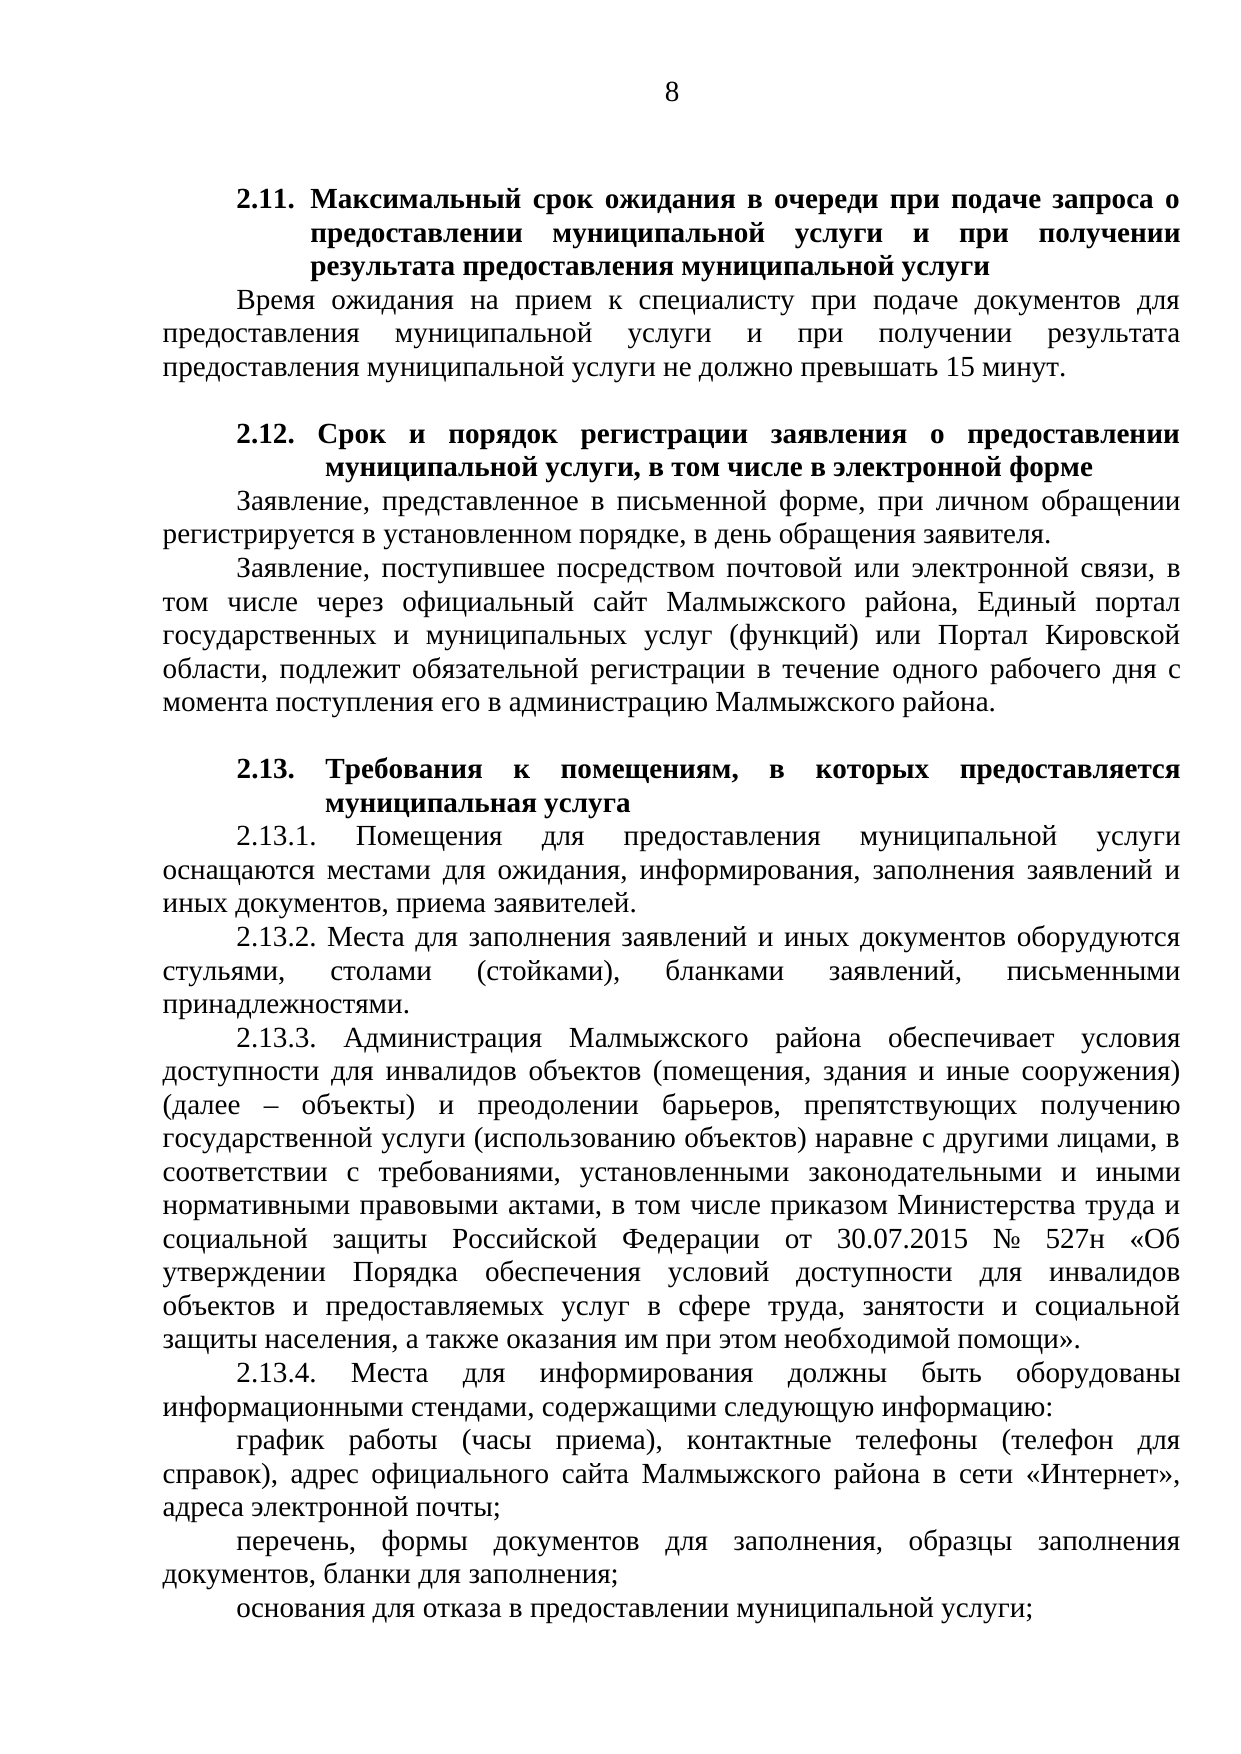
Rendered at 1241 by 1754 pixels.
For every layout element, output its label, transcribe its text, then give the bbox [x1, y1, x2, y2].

text Время ожидания на прием к специалисту при подаче документов для предоставления муниципальной услуги и при получении результата предоставления муниципальной услуги не должно превышать 15 минут. [162, 282, 1181, 382]
text 2.13.4. Места для информирования должны быть оборудованы информационными стендами, содержащими следующую информацию: [162, 1355, 1181, 1422]
subtitle 2.13. Требования к помещениям, в которых предоставляется муниципальная услуга [236, 751, 1181, 818]
text перечень, формы документов для заполнения, образцы заполнения документов, бланки для заполнения; [162, 1523, 1181, 1590]
subtitle 2.12. Срок и порядок регистрации заявления о предоставлении муниципальной услуги, в том числе в электронной форме [236, 416, 1181, 483]
text 2.13.3. Администрация Малмыжского района обеспечивает условия доступности для инвалидов объектов (помещения, здания и иные сооружения) (далее – объекты) и преодолении барьеров, препятствующих получению государственной услуги (использованию объектов) наравне с другими лицами, в соответствии с требованиями, установленными законодательными и иными нормативными правовыми актами, в том числе приказом Министерства труда и социальной защиты Российской Федерации от 30.07.2015 № 527н «Об утверждении Порядка обеспечения условий доступности для инвалидов объектов и предоставляемых услуг в сфере труда, занятости и социальной защиты населения, а также оказания им при этом необходимой помощи». [162, 1020, 1181, 1355]
text Заявление, поступившее посредством почтовой или электронной связи, в том числе через официальный сайт Малмыжского района, Единый портал государственных и муниципальных услуг (функций) или Портал Кировской области, подлежит обязательной регистрации в течение одного рабочего дня с момента поступления его в администрацию Малмыжского района. [162, 550, 1181, 718]
text 2.13.2. Места для заполнения заявлений и иных документов оборудуются стульями, столами (стойками), бланками заявлений, письменными принадлежностями. [162, 919, 1181, 1020]
text график работы (часы приема), контактные телефоны (телефон для справок), адрес официального сайта Малмыжского района в сети «Интернет», адреса электронной почты; [162, 1422, 1181, 1523]
subtitle 2.11. Максимальный срок ожидания в очереди при подаче запроса о предоставлении муниципальной услуги и при получении результата предоставления муниципальной услуги [236, 181, 1181, 282]
text 2.13.1. Помещения для предоставления муниципальной услуги оснащаются местами для ожидания, информирования, заполнения заявлений и иных документов, приема заявителей. [162, 818, 1181, 919]
text Заявление, представленное в письменной форме, при личном обращении регистрируется в установленном порядке, в день обращения заявителя. [162, 483, 1181, 550]
text основания для отказа в предоставлении муниципальной услуги; [162, 1590, 1181, 1623]
